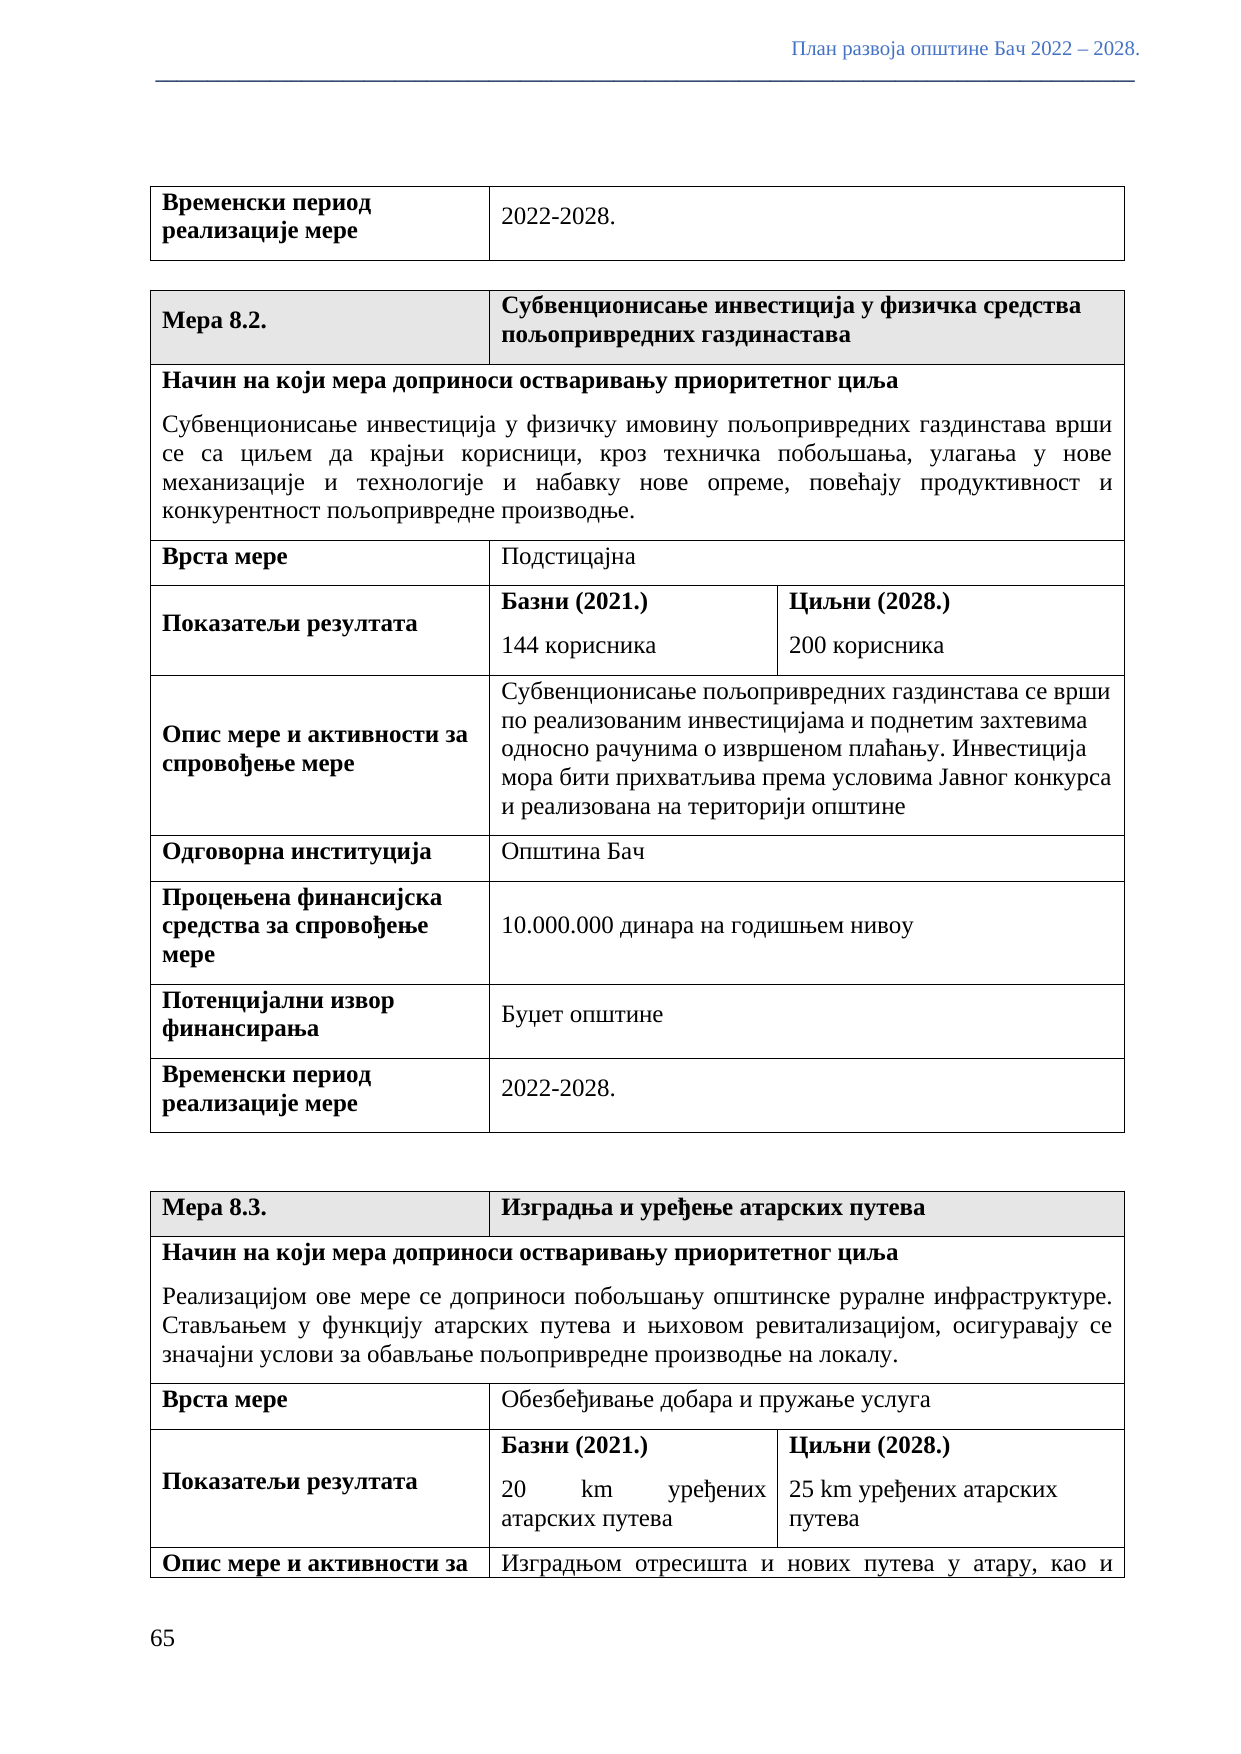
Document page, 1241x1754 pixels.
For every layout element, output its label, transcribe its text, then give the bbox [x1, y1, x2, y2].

table_cell Опис мере и активности за спровођење мере [151, 676, 489, 835]
table_cell Циљни (2028.) 200 корисника [778, 586, 1124, 675]
table_cell Врста мере [151, 1384, 489, 1429]
table_cell Показатељи резултата [151, 586, 489, 675]
table_cell Субвенционисање пољопривредних газдинстава се врши по реализованим инвестицијама и поднетим захтевима односно рачунима о извршеном плаћању. Инвестиција мора бити прихватљива према условима Јавног конкурса и реализована на територији општине [490, 676, 1124, 835]
table_cell Врста мере [151, 541, 489, 585]
table_cell Општина Бач [490, 836, 1124, 881]
table_cell Циљни (2028.) 25 km уређених атарских путева [778, 1430, 1124, 1547]
table_header Мера 8.3. [151, 1192, 489, 1236]
table_cell Временски период реализације мере [151, 1059, 489, 1132]
table_cell Потенцијални извор финансирања [151, 985, 489, 1058]
table_header Субвенционисање инвестиција у физичка средства пољопривредних газдинастава [490, 291, 1124, 364]
table_header Изградња и уређење атарских путева [490, 1192, 1124, 1236]
table_cell Базни (2021.) 144 корисника [490, 586, 777, 675]
table_cell Процењена финансијска средства за спровођење мере [151, 882, 489, 984]
table_cell Одговорна институција [151, 836, 489, 881]
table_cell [490, 1548, 1124, 1577]
table_cell Начин на који мера доприноси остваривању приоритетног циља Субвенционисање инвестиција у физичку имовину пољопривредних газдинстава врши се са циљем да крајњи корисници, кроз техничка побољшања, улагања у нове механизације и технологије и набавку нове опреме, повећају продуктивност и конкурентност пољопривредне производње. [151, 365, 1124, 540]
table_cell Обезбеђивање добара и пружање услуга [490, 1384, 1124, 1429]
table_cell Показатељи резултата [151, 1430, 489, 1547]
table_cell Начин на који мера доприноси остваривању приоритетног циља Реализацијом ове мере се доприноси побољшању општинске руралне инфраструктуре. Стављањем у функцију атарских путева и њиховом ревитализацијом, осигуравају се значајни услови за обављање пољопривредне производње на локалу. [151, 1237, 1124, 1383]
table_cell 2022-2028. [490, 1059, 1124, 1132]
table_cell Буџет општине [490, 985, 1124, 1058]
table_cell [151, 1548, 489, 1577]
table_cell Временски период реализације мере [151, 187, 489, 260]
table_header Мера 8.2. [151, 291, 489, 364]
table_cell 2022-2028. [490, 187, 1124, 260]
table_cell Подстицајна [490, 541, 1124, 585]
table_cell 10.000.000 динара на годишњем нивоу [490, 882, 1124, 984]
table_cell Базни (2021.) 20 km уређених атарских путева [490, 1430, 777, 1547]
